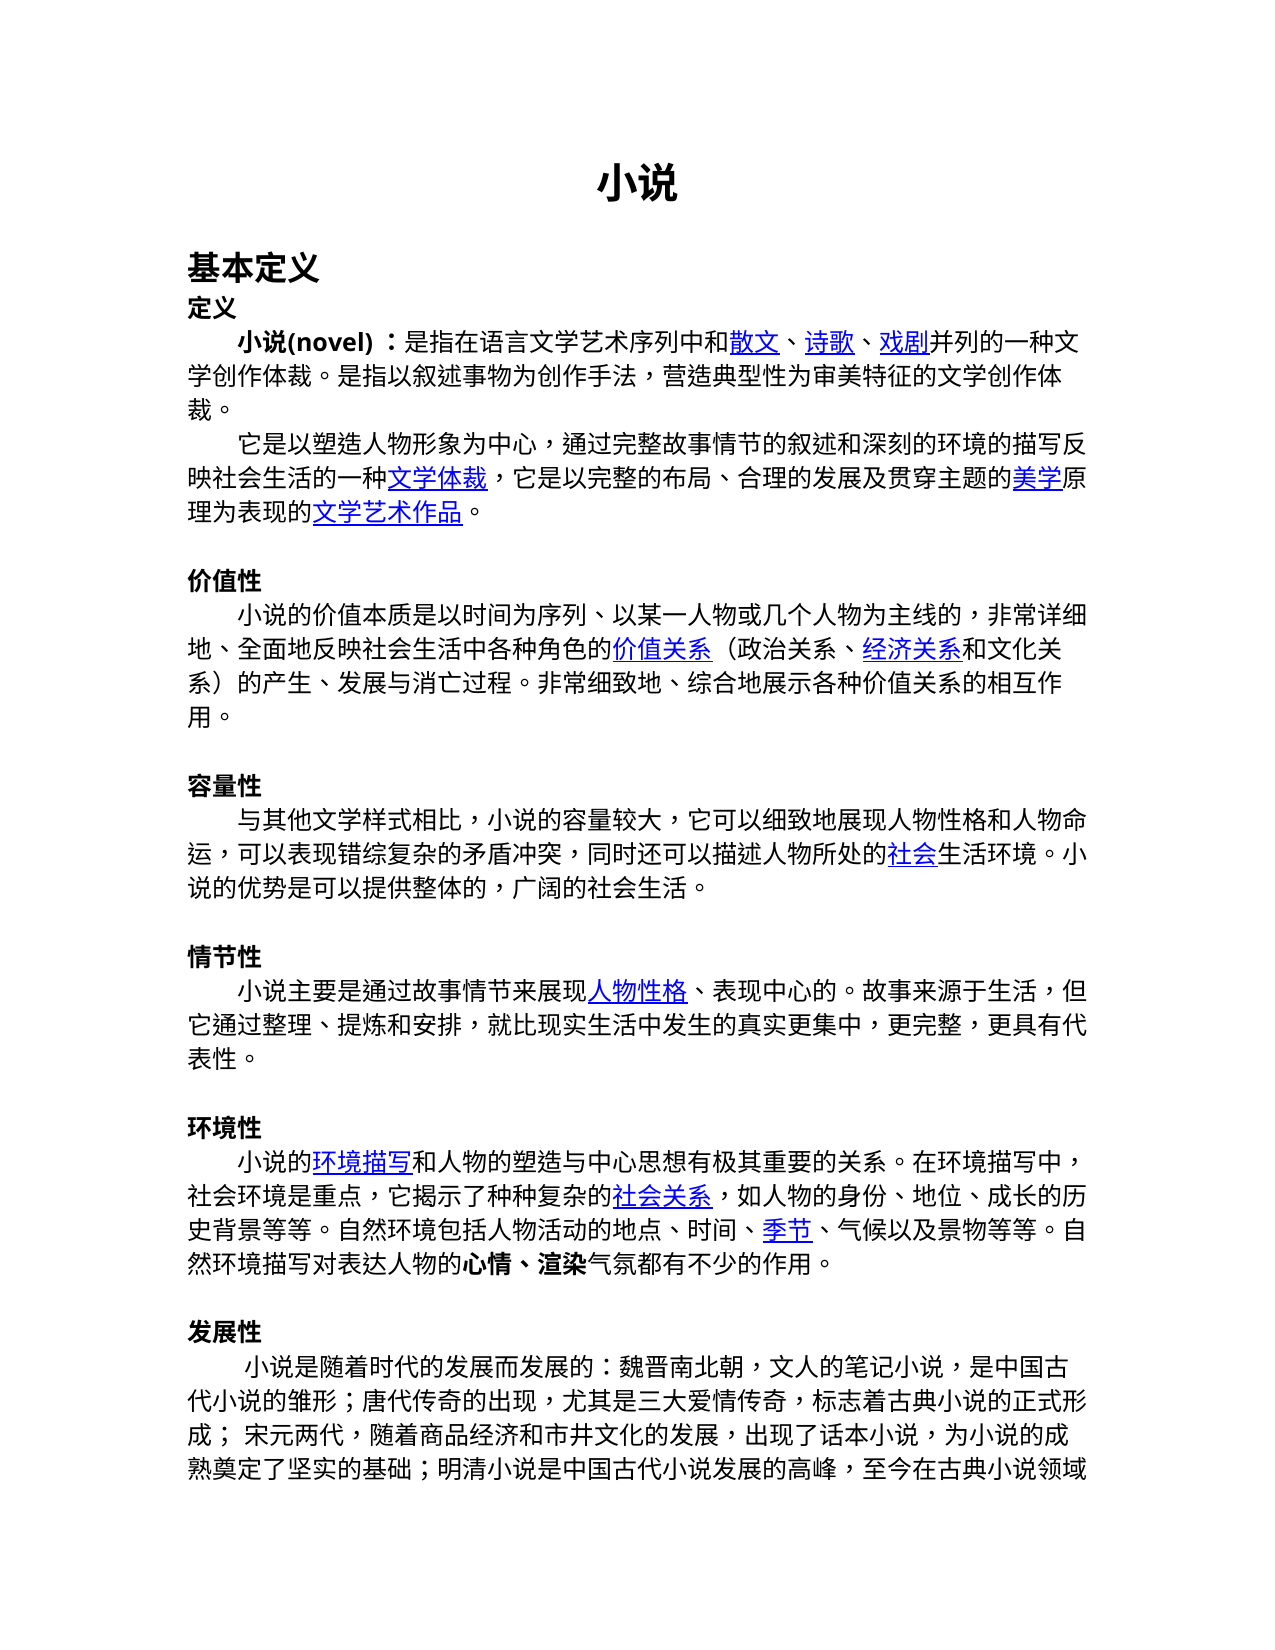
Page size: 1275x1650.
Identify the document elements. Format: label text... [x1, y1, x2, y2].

text 基本定义 [187, 244, 1087, 290]
text 价值性 [187, 563, 1087, 597]
text 它是以塑造人物形象为中心，通过完整故事情节的叙述和深刻的环境的描写反映社会生活的一种文学体裁，它是以完整的布局、合理的发展及贯穿主题的美学原理为表现的文学艺术作品。 [187, 427, 1087, 529]
text 情节性 [187, 939, 1087, 973]
text 小说 [187, 150, 1087, 210]
text 定义 [187, 290, 1087, 324]
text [187, 1349, 1087, 1486]
text 小说主要是通过故事情节来展现人物性格、表现中心的。故事来源于生活，但它通过整理、提炼和安排，就比现实生活中发生的真实更集中，更完整，更具有代表性。 [187, 973, 1087, 1076]
text 容量性 [187, 768, 1087, 802]
text 与其他文学样式相比，小说的容量较大，它可以细致地展现人物性格和人物命运，可以表现错综复杂的矛盾冲突，同时还可以描述人物所处的社会生活环境。小说的优势是可以提供整体的，广阔的社会生活。 [187, 803, 1087, 905]
text 环境性 [187, 1110, 1087, 1144]
text 小说的价值本质是以时间为序列、以某一人物或几个人物为主线的，非常详细地、全面地反映社会生活中各种角色的价值关系（政治关系、经济关系和文化关系）的产生、发展与消亡过程。非常细致地、综合地展示各种价值关系的相互作用。 [187, 598, 1087, 734]
text 发展性 [187, 1315, 1087, 1349]
text 小说(novel) ：是指在语言文学艺术序列中和散文、诗歌、戏剧并列的一种文学创作体裁。是指以叙述事物为创作手法，营造典型性为审美特征的文学创作体裁。 [187, 324, 1087, 427]
text 小说的环境描写和人物的塑造与中心思想有极其重要的关系。在环境描写中，社会环境是重点，它揭示了种种复杂的社会关系，如人物的身份、地位、成长的历史背景等等。自然环境包括人物活动的地点、时间、季节、气候以及景物等等。自然环境描写对表达人物的心情、渲染气氛都有不少的作用。 [187, 1144, 1087, 1281]
